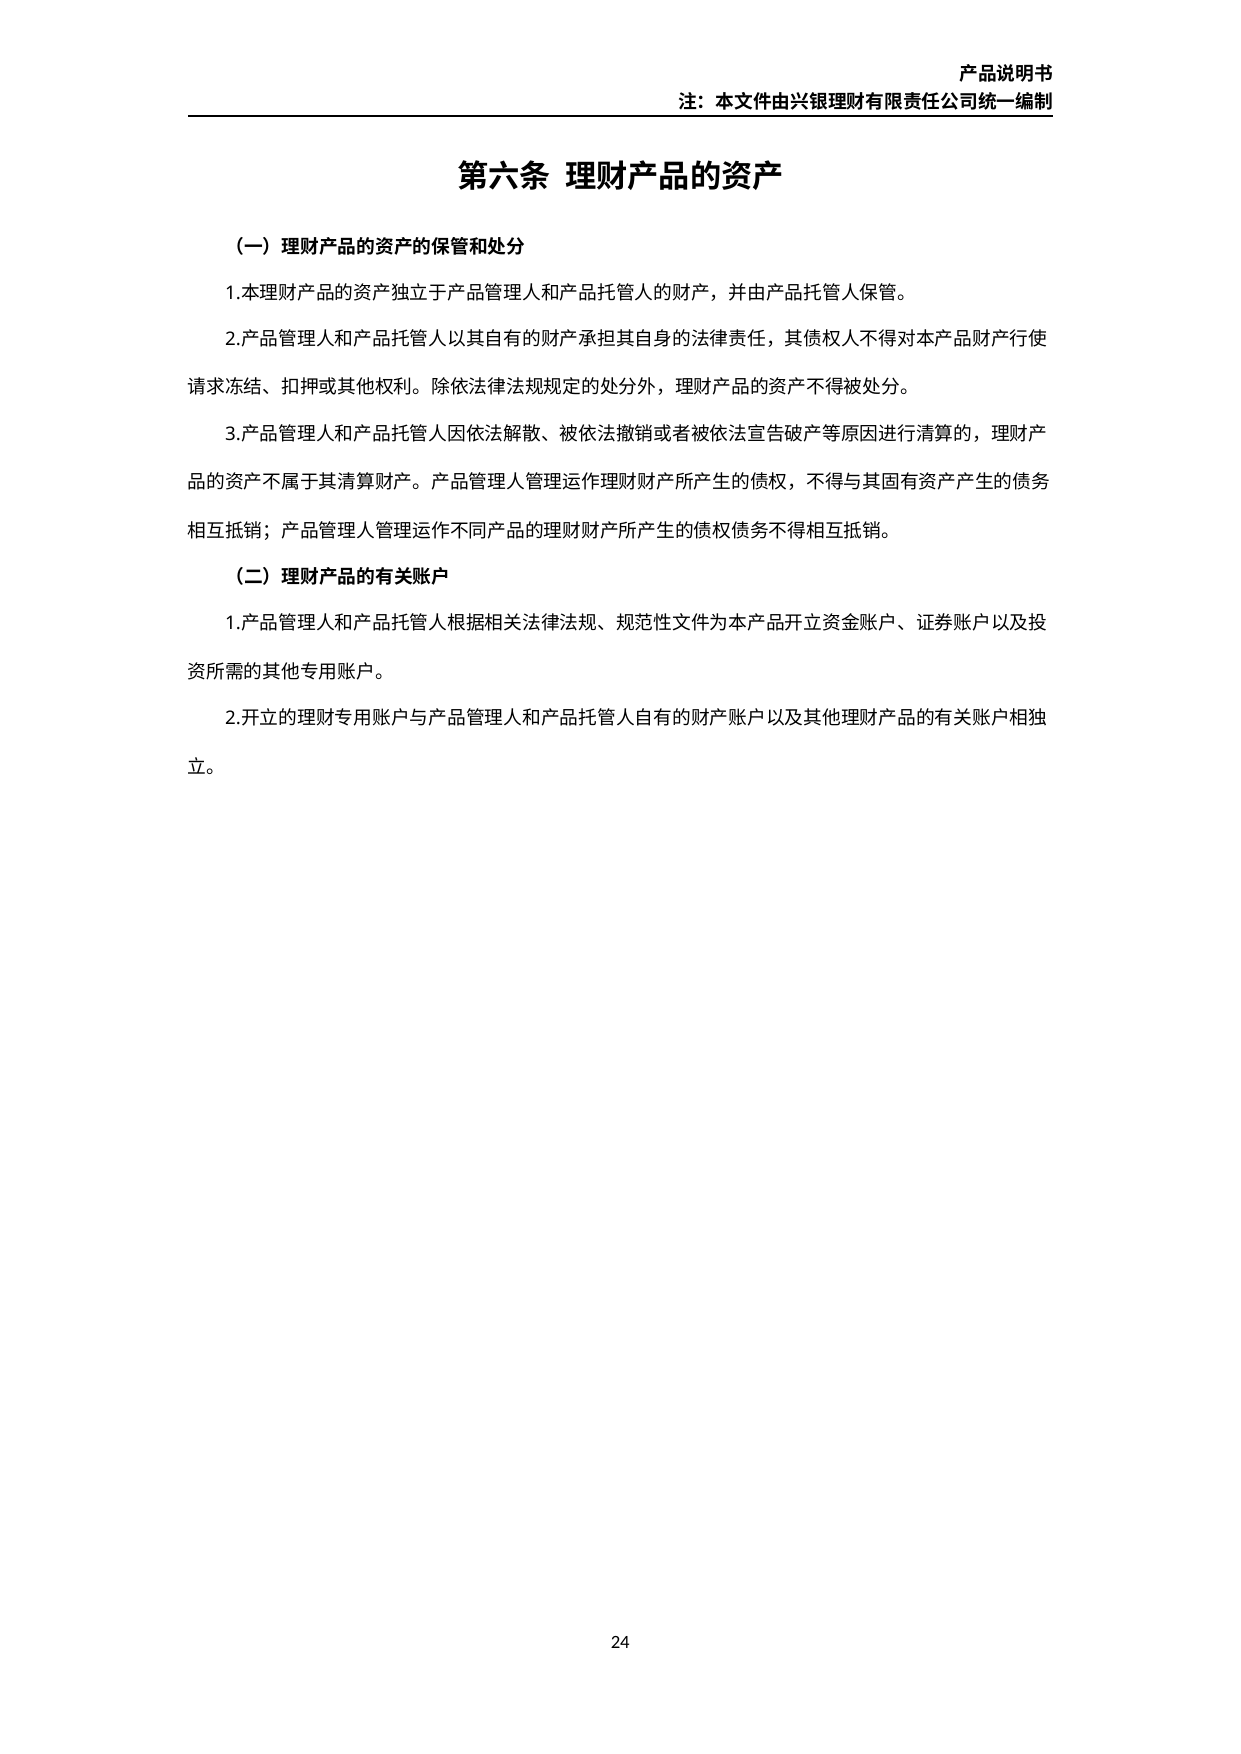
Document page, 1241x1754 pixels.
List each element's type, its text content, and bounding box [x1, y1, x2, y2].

text 3.产品管理人和产品托管人因依法解散、被依法撤销或者被依法宣告破产等原因进行清算的，理财产品的资产不属于其清算财产。产品管理人管理运作理财财产所产生的债权，不得与其固有资产产生的债务相互抵销；产品管理人管理运作不同产品的理财财产所产生的债权债务不得相互抵销。 [187, 416, 1053, 546]
text 2.开立的理财专用账户与产品管理人和产品托管人自有的财产账户以及其他理财产品的有关账户相独立。 [187, 700, 1053, 781]
text 1.产品管理人和产品托管人根据相关法律法规、规范性文件为本产品开立资金账户、证券账户以及投资所需的其他专用账户。 [187, 605, 1053, 686]
text 2.产品管理人和产品托管人以其自有的财产承担其自身的法律责任，其债权人不得对本产品财产行使请求冻结、扣押或其他权利。除依法律法规规定的处分外，理财产品的资产不得被处分。 [187, 321, 1053, 402]
text （二）理财产品的有关账户 [187, 559, 1053, 592]
subtitle 第六条 理财产品的资产 [187, 141, 1053, 206]
text （一）理财产品的资产的保管和处分 [187, 229, 1053, 261]
text 1.本理财产品的资产独立于产品管理人和产品托管人的财产，并由产品托管人保管。 [187, 275, 1053, 307]
